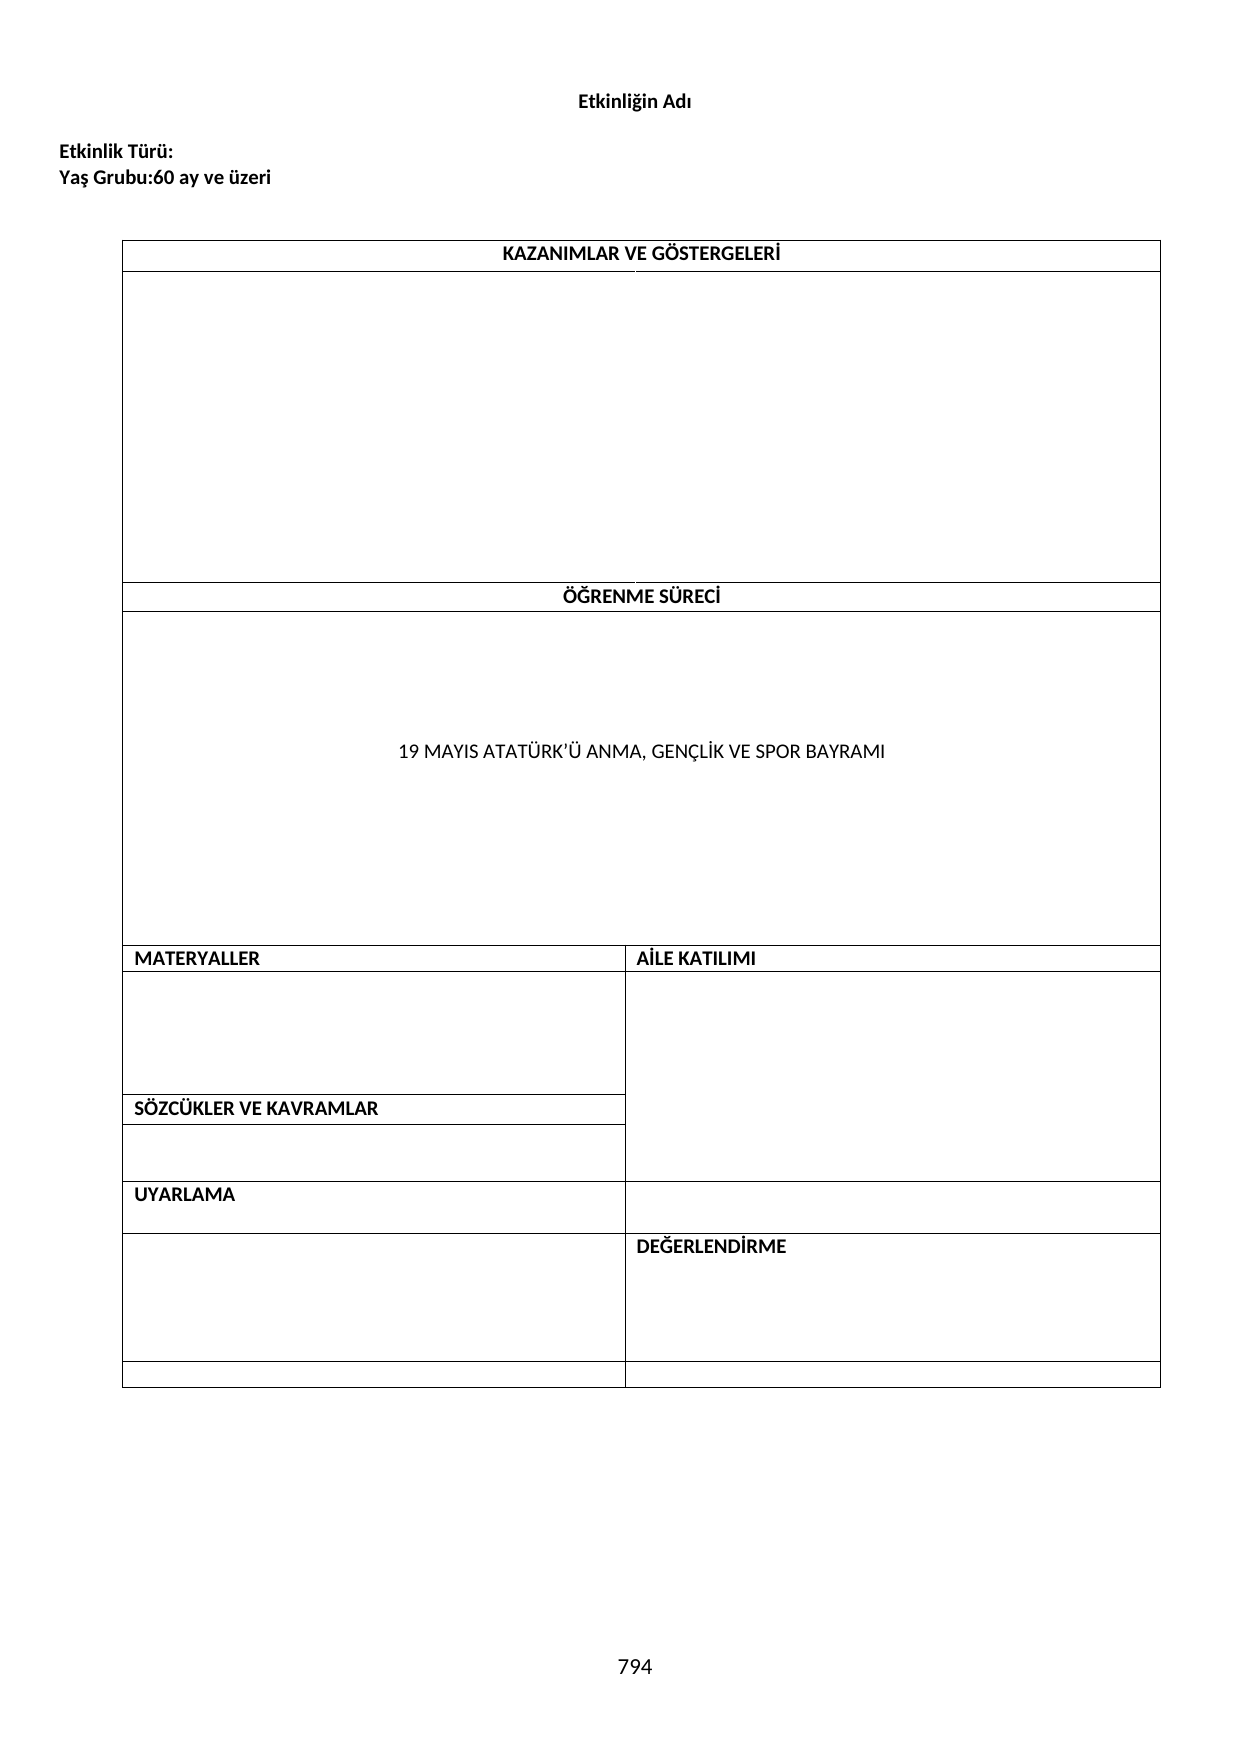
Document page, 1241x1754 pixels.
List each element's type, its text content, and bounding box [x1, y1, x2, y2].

table_cell DEĞERLENDİRME [626, 1234, 1160, 1361]
table_cell AİLE KATILIMI [626, 946, 1160, 971]
text Etkinlik Türü: [59, 139, 1211, 164]
text Yaş Grubu:60 ay ve üzeri [59, 164, 1211, 189]
table_cell [626, 1182, 1160, 1232]
table_cell [123, 972, 625, 1094]
table_cell SÖZCÜKLER VE KAVRAMLAR [123, 1095, 625, 1124]
table_cell [123, 1125, 625, 1181]
table_cell [636, 272, 1160, 582]
table_cell [626, 972, 1160, 1181]
table_cell [123, 272, 635, 582]
table_cell 19 MAYIS ATATÜRK’Ü ANMA, GENÇLİK VE SPOR BAYRAMI [123, 612, 1160, 944]
table_header KAZANIMLAR VE GÖSTERGELERİ [123, 241, 1160, 271]
table_cell [123, 1362, 625, 1387]
text Etkinliğin Adı [59, 89, 1211, 114]
table_cell [626, 1362, 1160, 1387]
table_cell ÖĞRENME SÜRECİ [123, 583, 1160, 611]
table_cell UYARLAMA [123, 1182, 625, 1232]
table_cell [123, 1234, 625, 1361]
table_cell MATERYALLER [123, 946, 625, 971]
